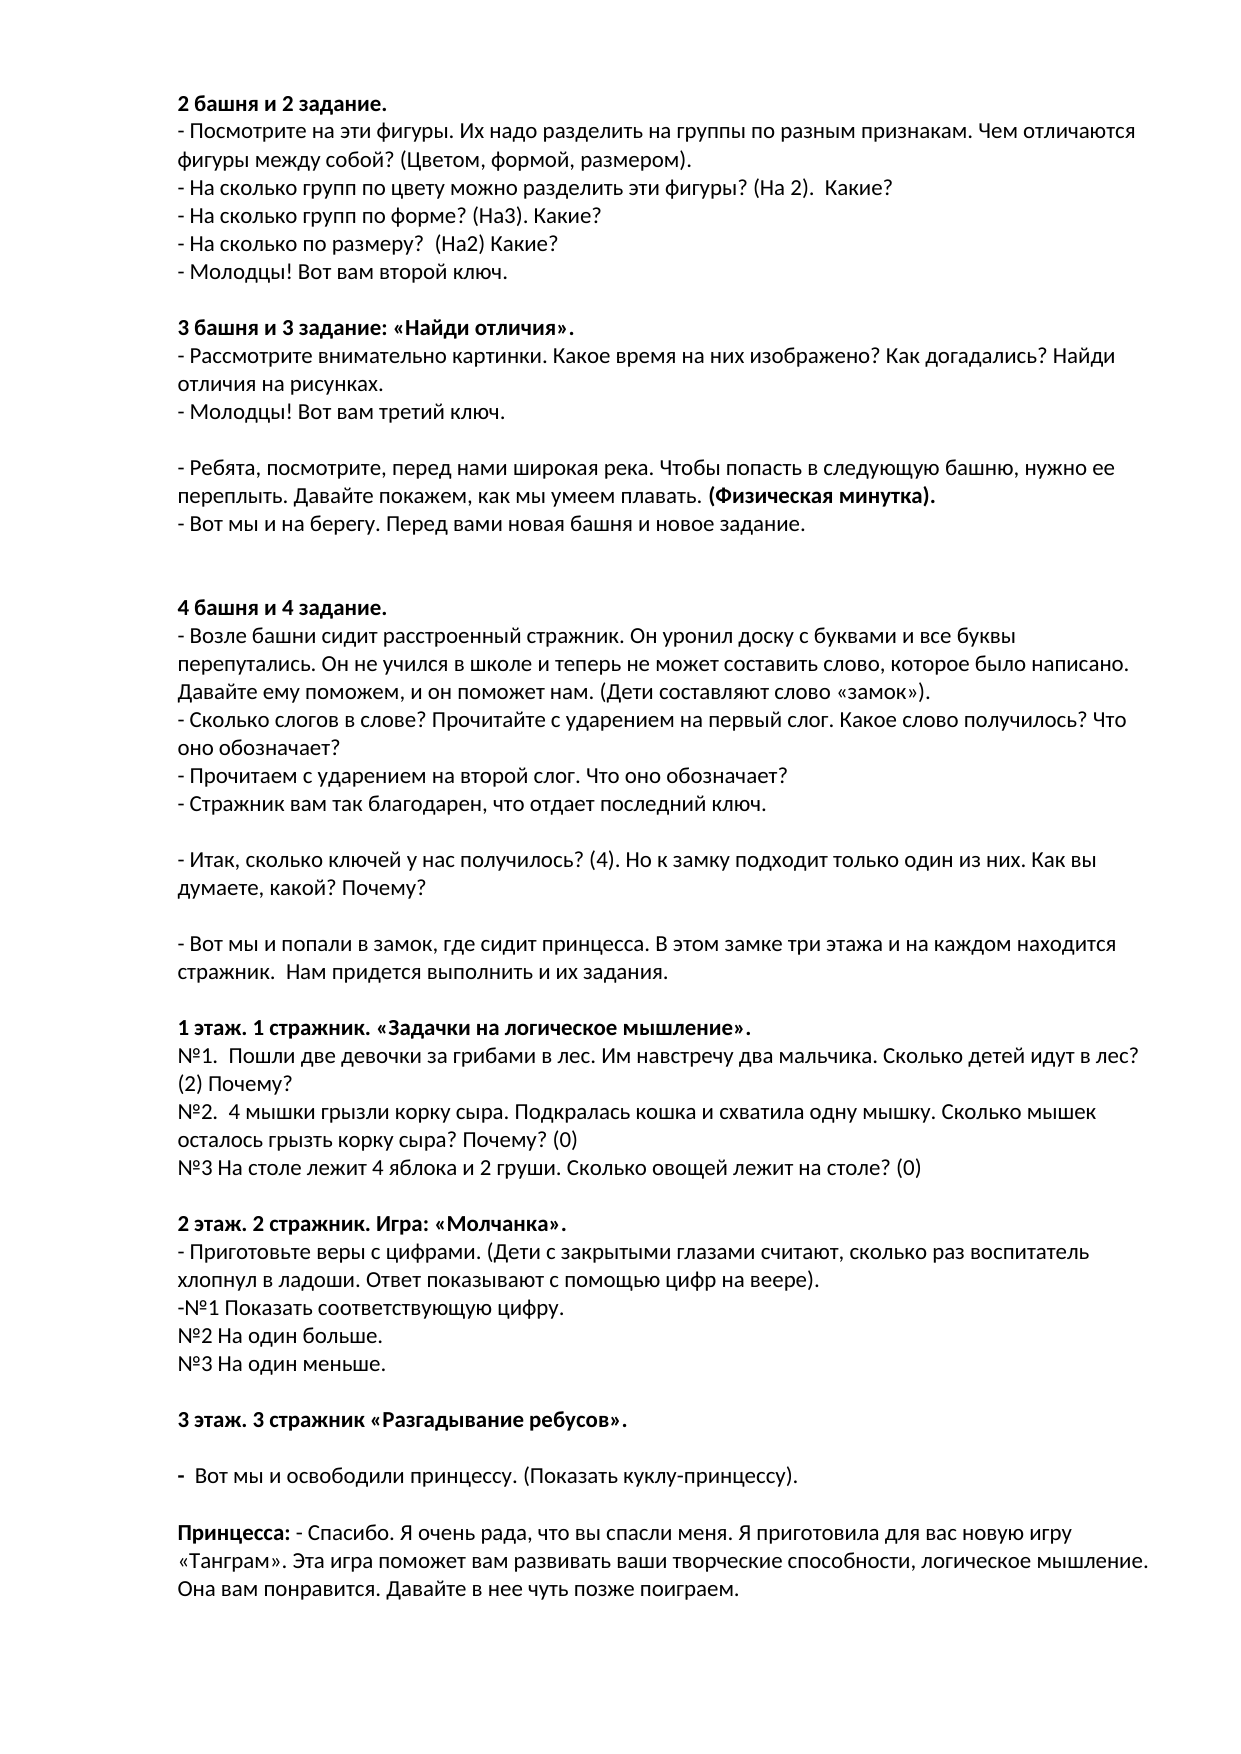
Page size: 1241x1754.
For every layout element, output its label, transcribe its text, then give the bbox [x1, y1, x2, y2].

text №2 На один больше. [177, 1322, 1152, 1349]
text - Молодцы! Вот вам второй ключ. [177, 257, 1152, 285]
text - Рассмотрите внимательно картинки. Какое время на них изображено? Как догадались? Найди отличия на рисунках. [177, 341, 1152, 397]
text - Сколько слогов в слове? Прочитайте с ударением на первый слог. Какое слово получилось? Что оно обозначает? [177, 705, 1152, 761]
text - Ребята, посмотрите, перед нами широкая река. Чтобы попасть в следующую башню, нужно ее переплыть. Давайте покажем, как мы умеем плавать. (Физическая минутка). [177, 453, 1152, 509]
text - Вот мы и на берегу. Перед вами новая башня и новое задание. [177, 509, 1152, 537]
text 3 этаж. 3 стражник «Разгадывание ребусов». [177, 1406, 1152, 1434]
text - Посмотрите на эти фигуры. Их надо разделить на группы по разным признакам. Чем отличаются фигуры между собой? (Цветом, формой, размером). [177, 117, 1152, 173]
text -№1 Показать соответствующую цифру. [177, 1293, 1152, 1322]
text №3 На столе лежит 4 яблока и 2 груши. Сколько овощей лежит на столе? (0) [177, 1153, 1152, 1181]
text 3 башня и 3 задание: «Найди отличия». [177, 313, 1152, 341]
text - На сколько по размеру? (На2) Какие? [177, 229, 1152, 257]
text - Молодцы! Вот вам третий ключ. [177, 397, 1152, 425]
text - Вот мы и освободили принцессу. (Показать куклу-принцессу). [177, 1462, 1152, 1490]
text - Вот мы и попали в замок, где сидит принцесса. В этом замке три этажа и на каждом находится стражник. Нам придется выполнить и их задания. [177, 929, 1152, 985]
text 2 башня и 2 задание. [177, 89, 1152, 117]
text - Стражник вам так благодарен, что отдает последний ключ. [177, 789, 1152, 817]
text 4 башня и 4 задание. [177, 593, 1152, 621]
text - На сколько групп по форме? (На3). Какие? [177, 201, 1152, 229]
text №1. Пошли две девочки за грибами в лес. Им навстречу два мальчика. Сколько детей идут в лес? (2) Почему? [177, 1041, 1152, 1097]
text 1 этаж. 1 стражник. «Задачки на логическое мышление». [177, 1013, 1152, 1041]
text №3 На один меньше. [177, 1349, 1152, 1378]
text - Итак, сколько ключей у нас получилось? (4). Но к замку подходит только один из них. Как вы думаете, какой? Почему? [177, 845, 1152, 901]
text №2. 4 мышки грызли корку сыра. Подкралась кошка и схватила одну мышку. Сколько мышек осталось грызть корку сыра? Почему? (0) [177, 1097, 1152, 1153]
text - Приготовьте веры с цифрами. (Дети с закрытыми глазами считают, сколько раз воспитатель хлопнул в ладоши. Ответ показывают с помощью цифр на веере). [177, 1237, 1152, 1293]
text 2 этаж. 2 стражник. Игра: «Молчанка». [177, 1209, 1152, 1237]
text - На сколько групп по цвету можно разделить эти фигуры? (На 2). Какие? [177, 173, 1152, 201]
text Принцесса: - Спасибо. Я очень рада, что вы спасли меня. Я приготовила для вас новую игру «Танграм». Эта игра поможет вам развивать ваши творческие способности, логическое мышление. Она вам понравится. Давайте в нее чуть позже поиграем. [177, 1518, 1152, 1602]
text - Прочитаем с ударением на второй слог. Что оно обозначает? [177, 761, 1152, 789]
text - Возле башни сидит расстроенный стражник. Он уронил доску с буквами и все буквы перепутались. Он не учился в школе и теперь не может составить слово, которое было написано. Давайте ему поможем, и он поможет нам. (Дети составляют слово «замок»). [177, 621, 1152, 705]
